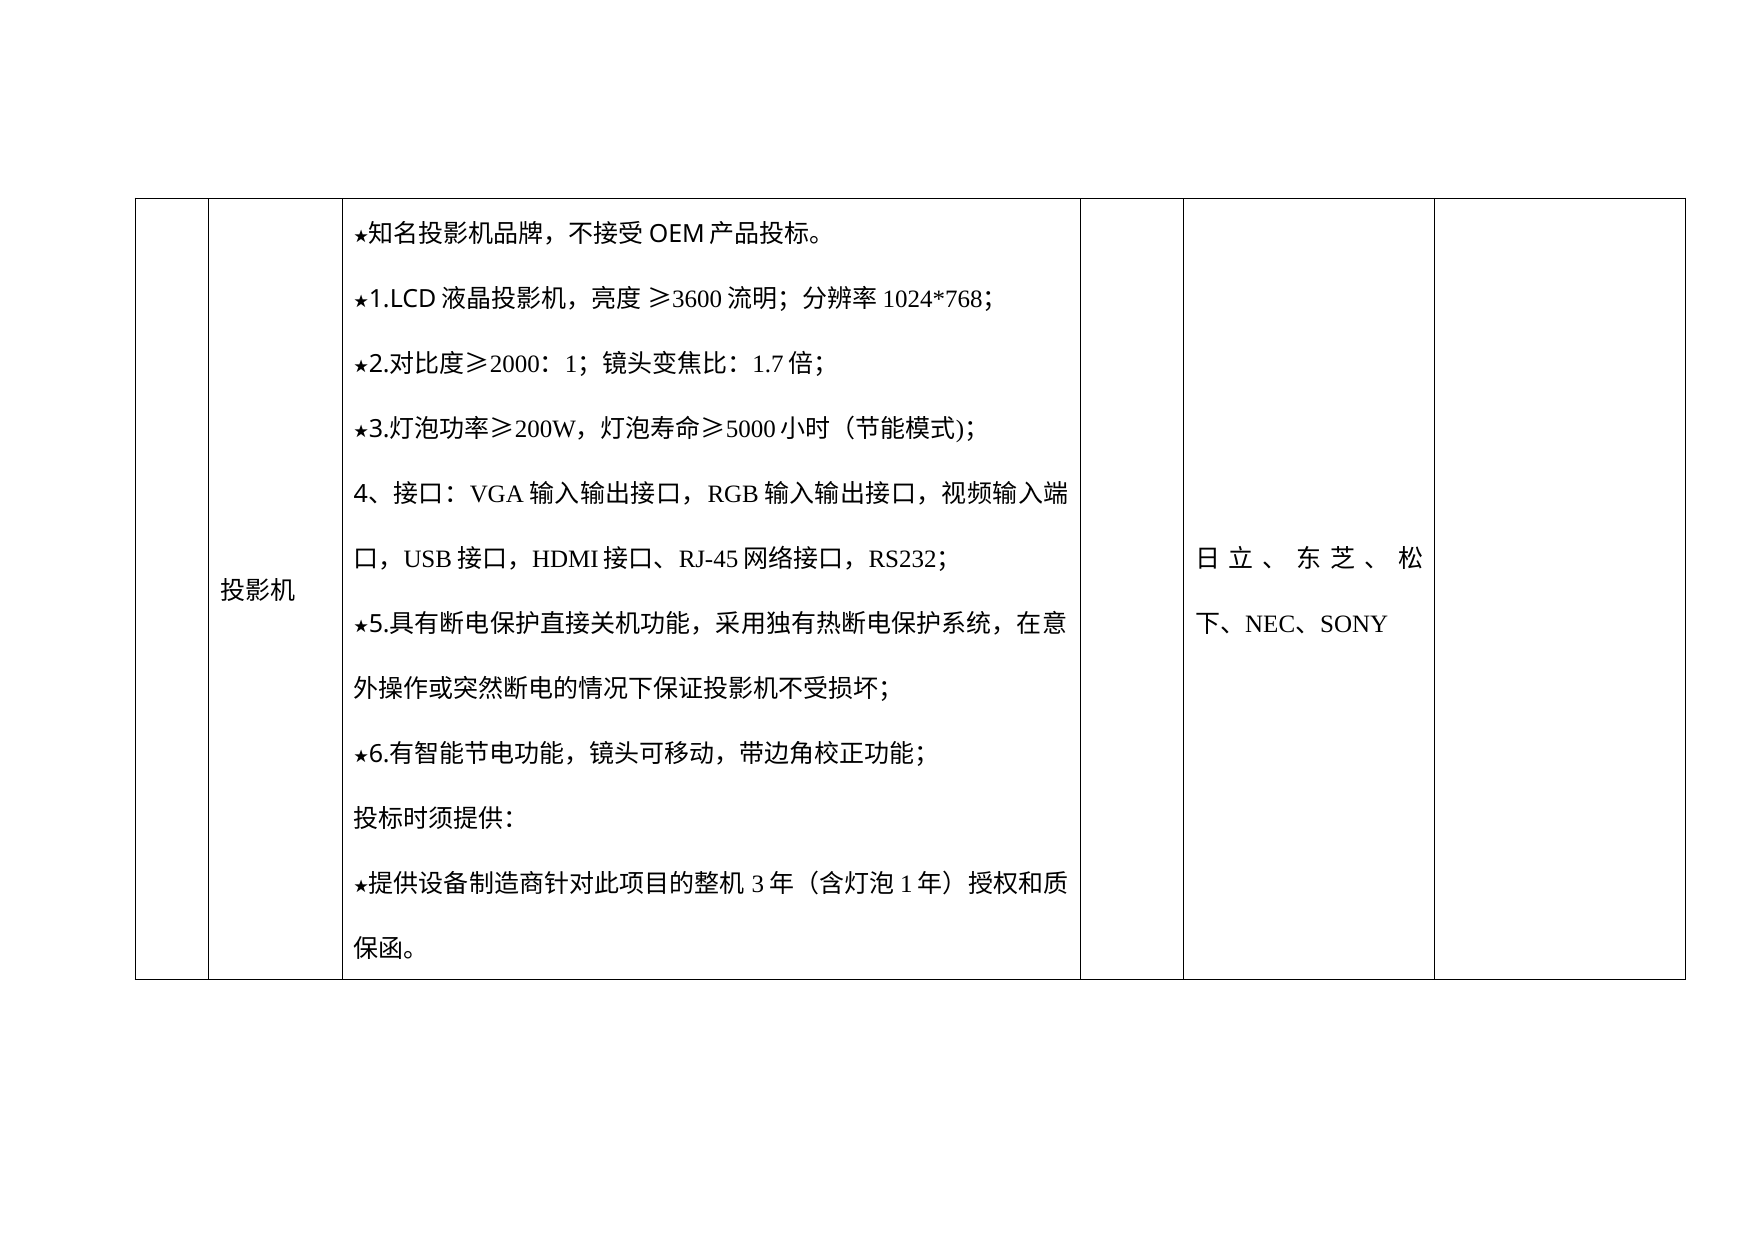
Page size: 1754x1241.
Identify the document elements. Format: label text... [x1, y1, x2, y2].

table_cell 日立、东芝、松下、NEC、SONY [1184, 199, 1434, 979]
table_cell [1081, 199, 1183, 979]
table_cell 投影机 [209, 199, 342, 979]
table_cell ★知名投影机品牌，不接受OEM产品投标。 ★1.LCD液晶投影机，亮度 ≥3600流明；分辨率 1024*768； ★2.对比度≥2000：1；镜头变焦比：1.7倍； ★3.灯泡功率≥200W，灯泡寿命≥5000小时（节能模式)； 4、接口：VGA输入输出接口，RGB输入输出接口，视频输入端口，USB接口，HDMI接口、RJ-45网络接口，RS232； ★5.具有断电保护直接关机功能，采用独有热断电保护系统，在意外操作或突然断电的情况下保证投影机不受损坏； ★6.有智能节电功能，镜头可移动，带边角校正功能； 投标时须提供： ★提供设备制造商针对此项目的整机3年（含灯泡1年）授权和质保函。 [343, 199, 1080, 979]
table_cell [136, 199, 208, 979]
table_cell [1435, 199, 1685, 979]
